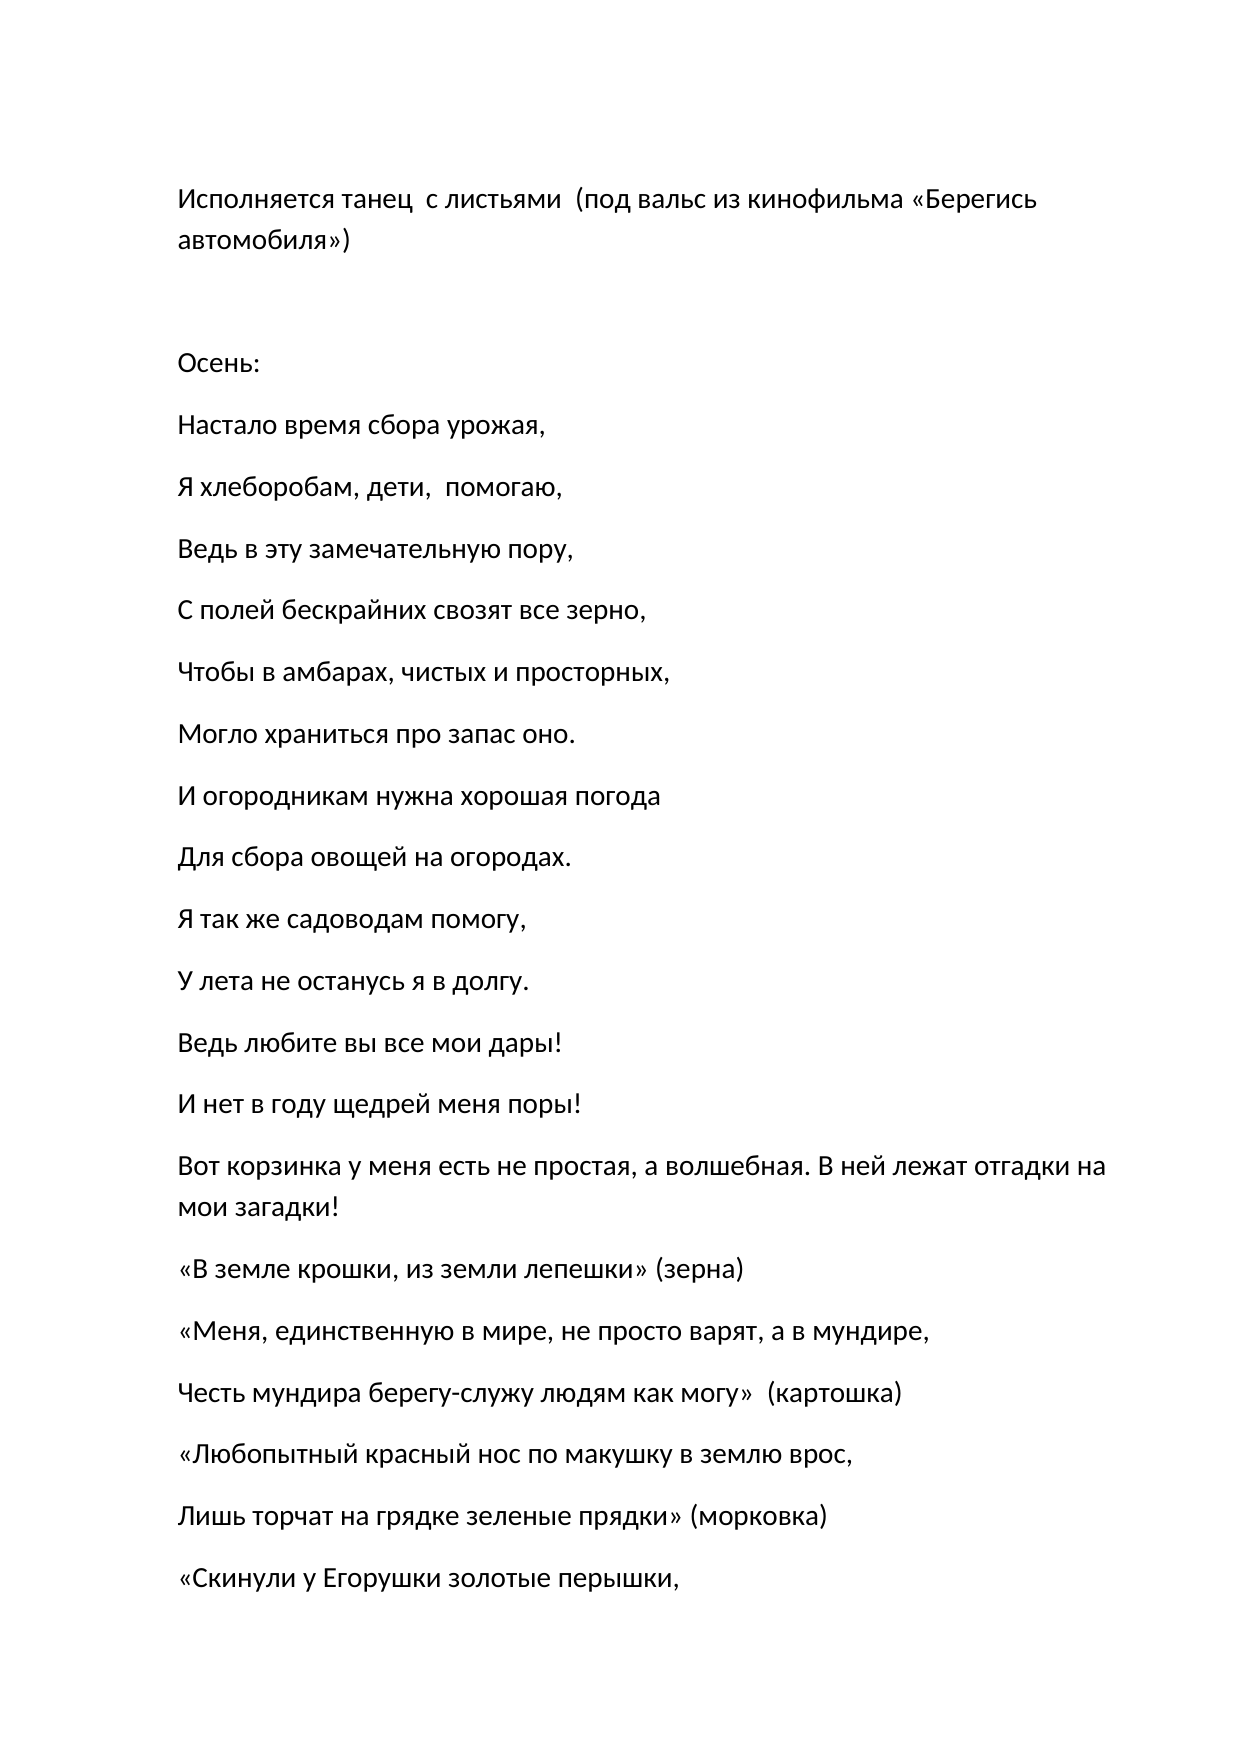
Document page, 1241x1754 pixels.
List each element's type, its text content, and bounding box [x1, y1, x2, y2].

text «Меня, единственную в мире, не просто варят, а в мундире, [177, 1312, 1152, 1347]
text «Скинули у Егорушки золотые перышки, [177, 1559, 1152, 1594]
text «В земле крошки, из земли лепешки» (зерна) [177, 1250, 1152, 1286]
text Вот корзинка у меня есть не простая, а волшебная. В ней лежат отгадки на мои загадки! [177, 1147, 1152, 1224]
text Я хлеборобам, дети, помогаю, [177, 468, 1152, 503]
text С полей бескрайних свозят все зерно, [177, 591, 1152, 627]
text Настало время сбора урожая, [177, 406, 1152, 442]
text И нет в году щедрей меня поры! [177, 1086, 1152, 1121]
text Для сбора овощей на огородах. [177, 838, 1152, 874]
text У лета не останусь я в долгу. [177, 962, 1152, 998]
text Честь мундира берегу-служу людям как могу» (картошка) [177, 1374, 1152, 1409]
text Ведь в эту замечательную пору, [177, 530, 1152, 565]
text «Любопытный красный нос по макушку в землю врос, [177, 1435, 1152, 1471]
text Ведь любите вы все мои дары! [177, 1024, 1152, 1059]
text Осень: [177, 344, 1152, 380]
text И огородникам нужна хорошая погода [177, 777, 1152, 812]
text Исполняется танец с листьями (под вальс из кинофильма «Берегись автомобиля») [177, 180, 1152, 256]
text Могло храниться про запас оно. [177, 715, 1152, 751]
text Чтобы в амбарах, чистых и просторных, [177, 653, 1152, 689]
text Я так же садоводам помогу, [177, 900, 1152, 936]
text Лишь торчат на грядке зеленые прядки» (морковка) [177, 1497, 1152, 1533]
